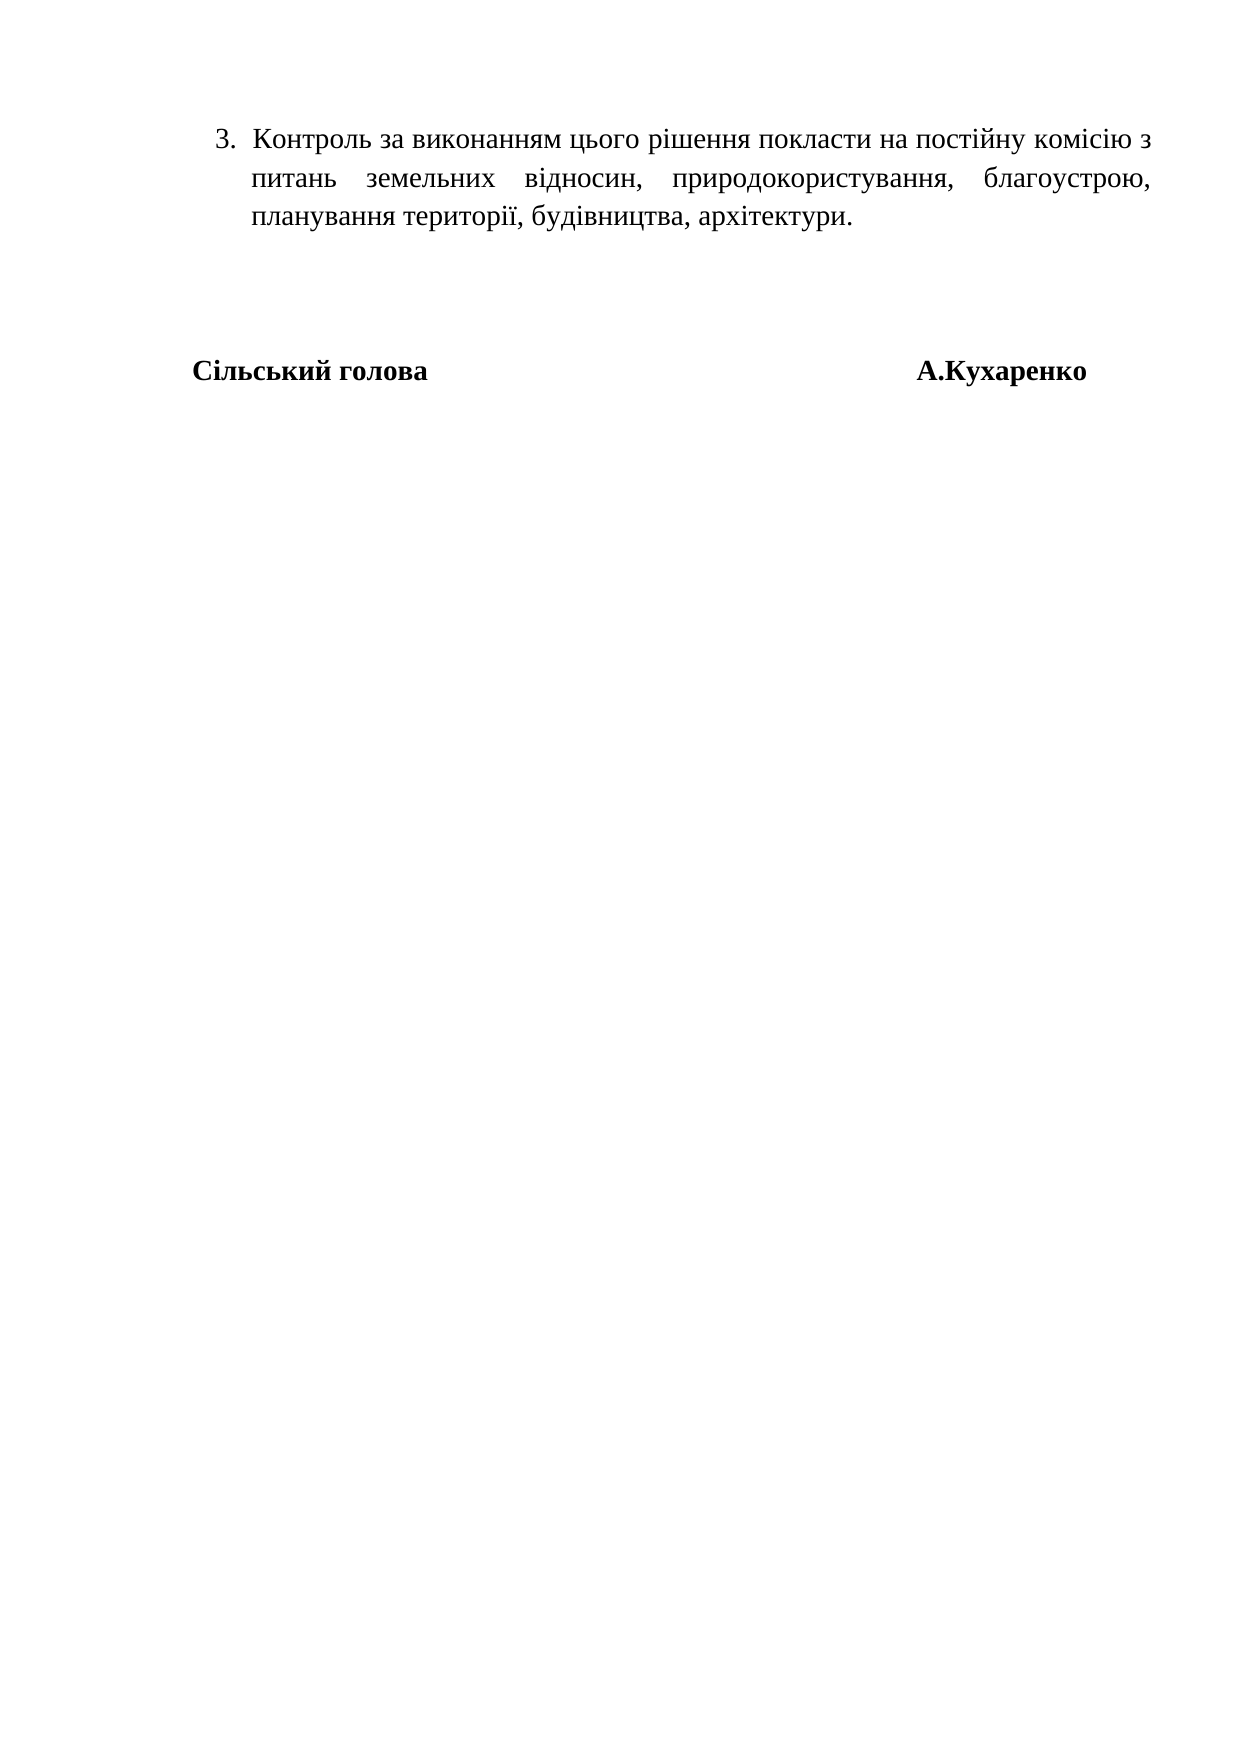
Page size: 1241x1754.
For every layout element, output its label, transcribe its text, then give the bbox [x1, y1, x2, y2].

text Сільський голова А.Кухаренко [177, 353, 1152, 386]
text 3. Контроль за виконанням цього рішення покласти на постійну комісію з питань земельних відносин, природокористування, благоустрою, планування території, будівництва, архітектури. [215, 121, 1152, 232]
